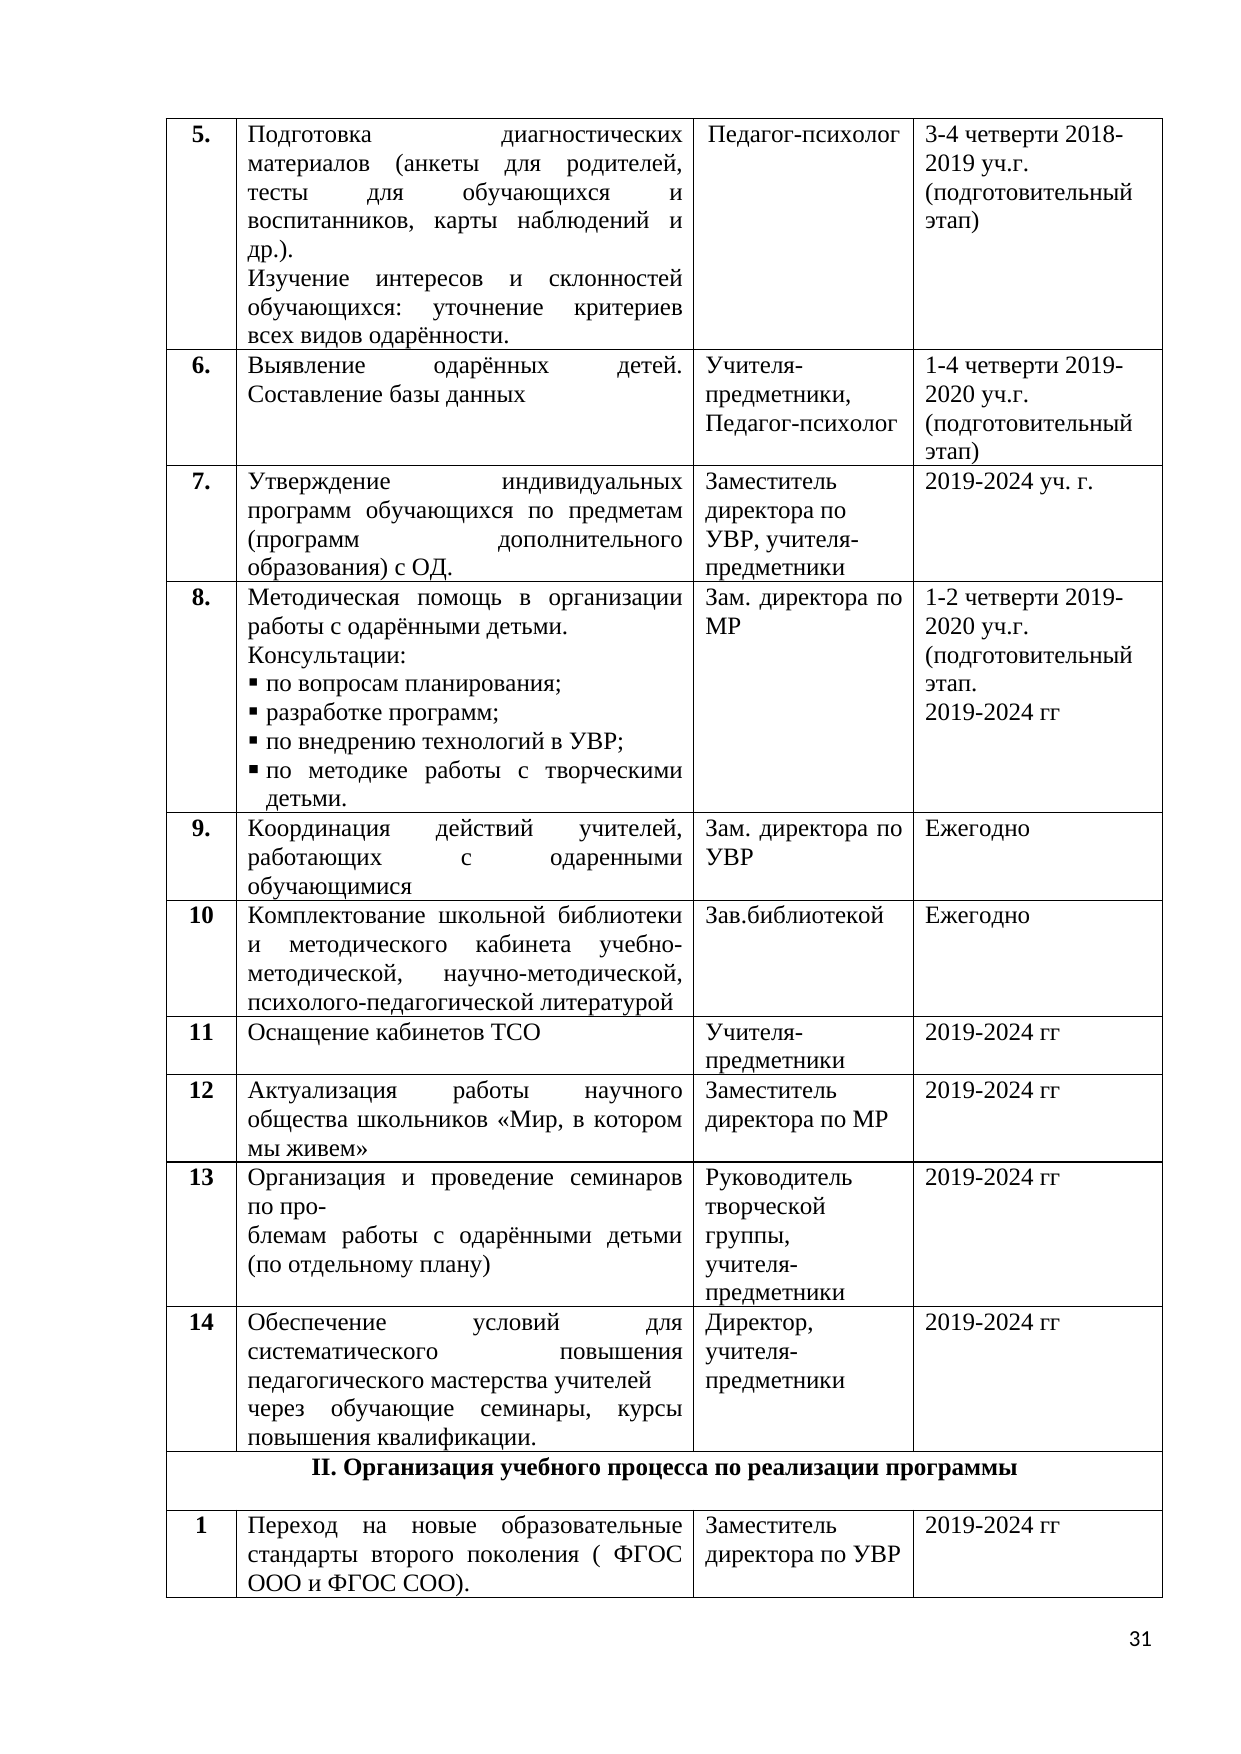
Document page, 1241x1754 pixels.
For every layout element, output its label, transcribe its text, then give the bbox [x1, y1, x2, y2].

table_cell Комплектование школьной библиотеки и методического кабинета учебно-методической, научно-методической, психолого-педагогической литературой [237, 901, 693, 1016]
table_cell 10 [167, 901, 236, 1016]
table_cell Оснащение кабинетов ТСО [237, 1017, 693, 1074]
table_cell II. Организация учебного процесса по реализации программы [167, 1452, 1162, 1509]
table_cell 2019-2024 гг [914, 1511, 1162, 1597]
table_cell 6. [167, 350, 236, 465]
table_cell 12 [167, 1075, 236, 1161]
table_cell 2019-2024 гг [914, 1163, 1162, 1306]
table_cell 1-4 четверти 2019-2020 уч.г. (подготовительный этап) [914, 350, 1162, 465]
table_cell 13 [167, 1163, 236, 1306]
table_cell 2019-2024 гг [914, 1017, 1162, 1074]
table_cell Переход на новые образовательные стандарты второго поколения ( ФГОС ООО и ФГОС СОО). [237, 1511, 693, 1597]
table_cell Зав.библиотекой [694, 901, 913, 1016]
table_cell Актуализация работы научного общества школьников «Мир, в котором мы живем» [237, 1075, 693, 1161]
table_cell 8. [167, 582, 236, 812]
table_cell Заместитель директора по УВР, учителя-предметники [694, 466, 913, 581]
table_cell Организация и проведение семинаров по про- блемам работы с одарёнными детьми (по отдельному плану) [237, 1163, 693, 1306]
table_cell Координация действий учителей, работающих с одаренными обучающимися [237, 813, 693, 899]
table_cell 11 [167, 1017, 236, 1074]
table_cell 3-4 четверти 2018-2019 уч.г. (подготовительный этап) [914, 119, 1162, 349]
table_cell Ежегодно [914, 813, 1162, 899]
table_cell Заместитель директора по МР [694, 1075, 913, 1161]
table_cell Выявление одарённых детей. Составление базы данных [237, 350, 693, 465]
table_cell Утверждение индивидуальных программ обучающихся по предметам (программ дополнительного образования) с ОД. [237, 466, 693, 581]
table_cell Педагог-психолог [694, 119, 913, 349]
table_cell Обеспечение условий для систематического повышения педагогического мастерства учителей через обучающие семинары, курсы повышения квалификации. [237, 1307, 693, 1451]
table_cell Зам. директора по УВР [694, 813, 913, 899]
table_cell Ежегодно [914, 901, 1162, 1016]
table_cell Методическая помощь в организации работы с одарёнными детьми. Консультации: по вопросам планирования; разработке программ; по внедрению технологий в УВР; по методике работы с творческими детьми. [237, 582, 693, 812]
table_cell Учителя- предметники [694, 1017, 913, 1074]
table_cell 2019-2024 гг [914, 1307, 1162, 1451]
table_cell 9. [167, 813, 236, 899]
table_cell 1 [167, 1511, 236, 1597]
table_cell Подготовка диагностических материалов (анкеты для родителей, тесты для обучающихся и воспитанников, карты наблюдений и др.). Изучение интересов и склонностей обучающихся: уточнение критериев всех видов одарённости. [237, 119, 693, 349]
table_cell 7. [167, 466, 236, 581]
table_cell Учителя-предметники, Педагог-психолог [694, 350, 913, 465]
table_cell Заместитель директора по УВР [694, 1511, 913, 1597]
table_cell 2019-2024 уч. г. [914, 466, 1162, 581]
table_cell 1-2 четверти 2019-2020 уч.г. (подготовительный этап. 2019-2024 гг [914, 582, 1162, 812]
table_cell Руководитель творческой группы, учителя- предметники [694, 1163, 913, 1306]
table_cell 5. [167, 119, 236, 349]
table_cell 14 [167, 1307, 236, 1451]
table_cell Директор, учителя- предметники [694, 1307, 913, 1451]
table_cell Зам. директора по МР [694, 582, 913, 812]
table_cell 2019-2024 гг [914, 1075, 1162, 1161]
